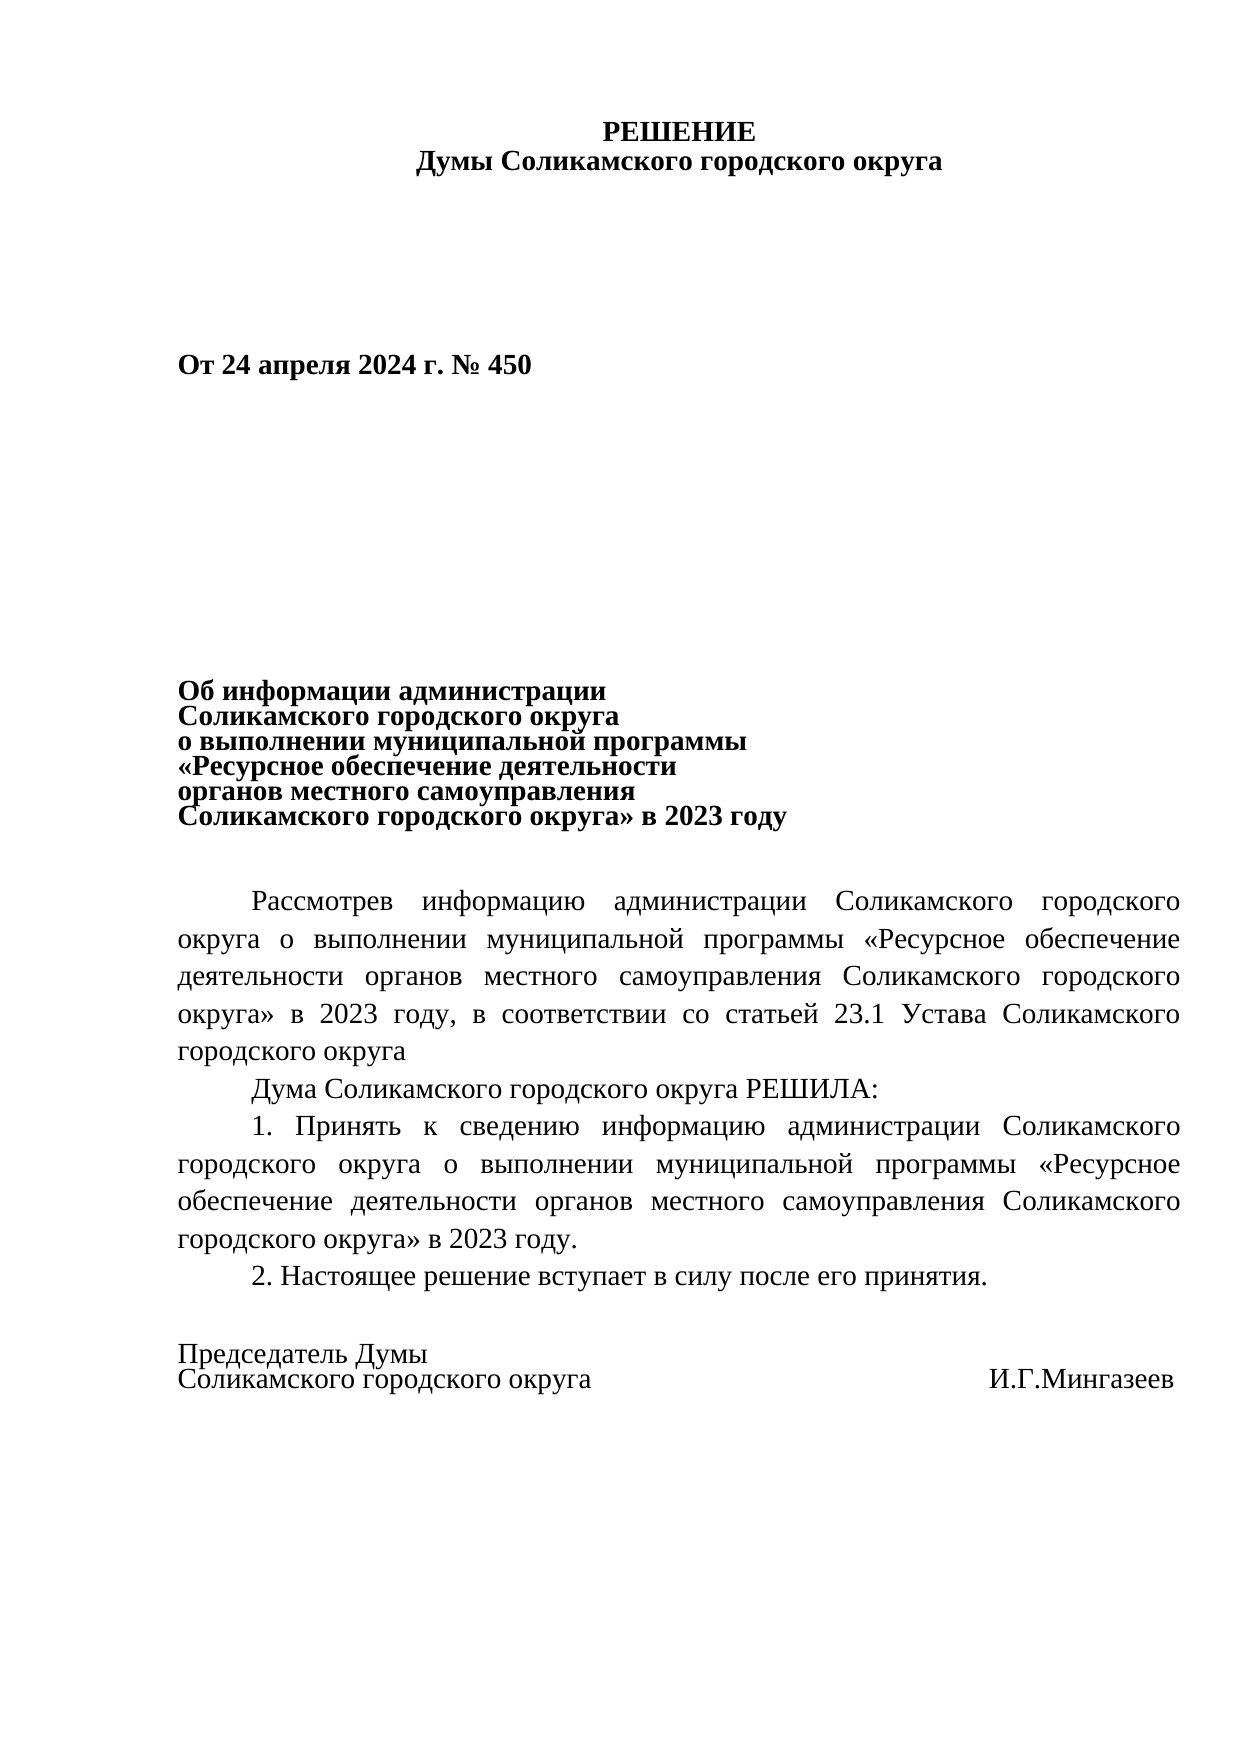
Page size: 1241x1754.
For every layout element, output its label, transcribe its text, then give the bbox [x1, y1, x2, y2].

text От 24 апреля 2024 г. № 450 [177, 351, 1181, 381]
text Соликамского городского округа» в 2023 году [177, 806, 1181, 831]
text Об информации администрации [267, 681, 1181, 706]
text Соликамского городского округа И.Г.Мингазеев [177, 1368, 1181, 1393]
text Об информации администрации [177, 681, 263, 706]
text органов местного самоуправления [177, 781, 1181, 806]
text Соликамского городского округа [177, 706, 1181, 731]
text Думы Соликамского городского округа [177, 147, 1181, 176]
text 2. Настоящее решение вступает в силу после его принятия. [177, 1256, 1181, 1293]
text Председатель Думы [177, 1343, 1181, 1368]
text Дума Соликамского городского округа РЕШИЛА: [177, 1068, 1181, 1106]
text Рассмотрев информацию администрации Соликамского городского округа о выполнении муниципальной программы «Ресурсное обеспечение деятельности органов местного самоуправления Соликамского городского округа» в 2023 году, в соответствии со статьей 23.1 Устава Соликамского городского округа [177, 881, 1181, 1068]
text РЕШЕНИЕ [177, 118, 1181, 147]
text «Ресурсное обеспечение деятельности [177, 756, 1181, 781]
text 1. Принять к сведению информацию администрации Соликамского городского округа о выполнении муниципальной программы «Ресурсное обеспечение деятельности органов местного самоуправления Соликамского городского округа» в 2023 году. [177, 1106, 1181, 1256]
text о выполнении муниципальной программы [177, 731, 1181, 756]
